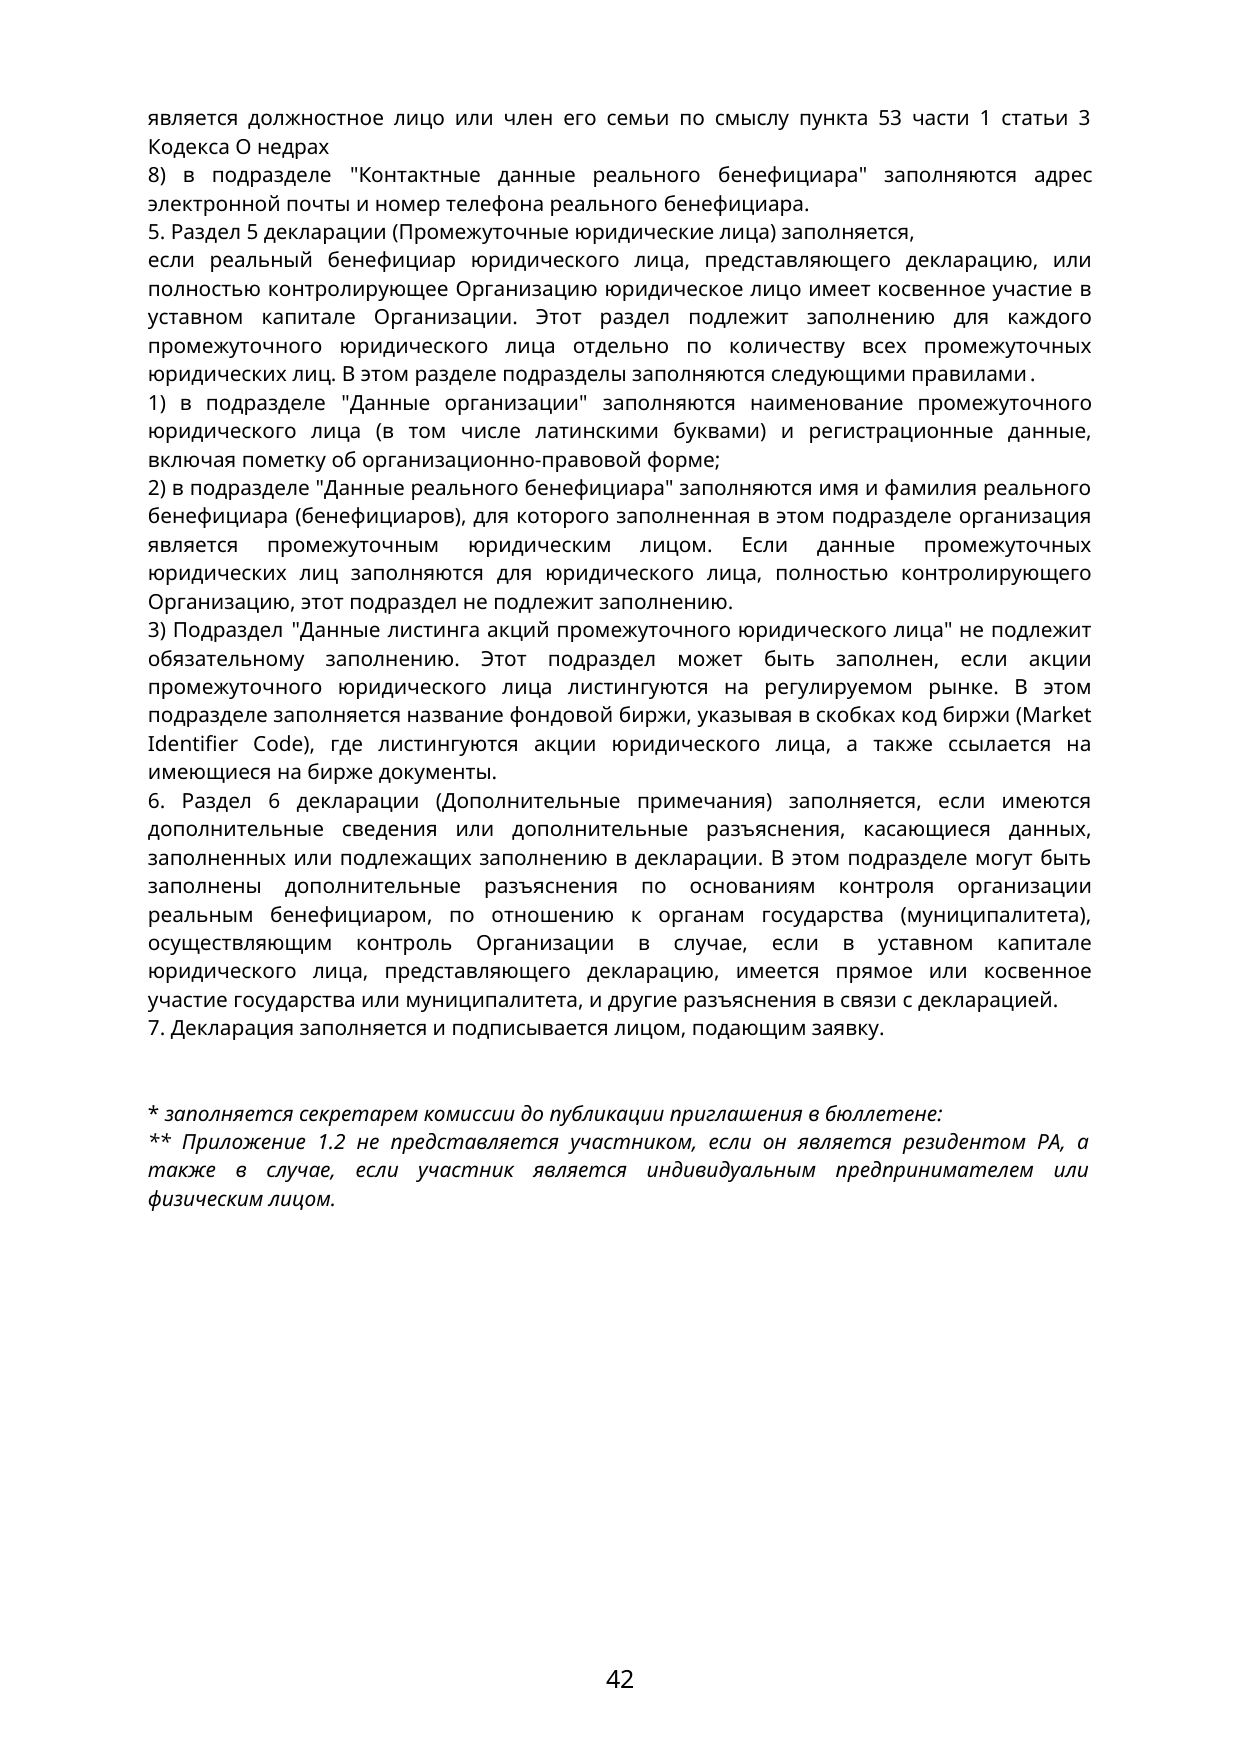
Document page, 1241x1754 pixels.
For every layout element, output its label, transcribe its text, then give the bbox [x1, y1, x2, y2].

text 3) Подраздел "Данные листинга акций промежуточного юридического лица" не подлежит обязательному заполнению. Этот подраздел может быть заполнен, если акции промежуточного юридического лица листингуются на регулируемом рынке. В этом подразделе заполняется название фондовой биржи, указывая в скобках код биржи (Market Identifier Code), где листингуются акции юридического лица, а также ссылается на имеющиеся на бирже документы. [148, 615, 1092, 786]
text 6. Раздел 6 декларации (Дополнительные примечания) заполняется, если имеются дополнительные сведения или дополнительные разъяснения, касающиеся данных, заполненных или подлежащих заполнению в декларации. В этом подразделе могут быть заполнены дополнительные разъяснения по основаниям контроля организации реальным бенефициаром, по отношению к органам государства (муниципалитета), осуществляющим контроль Организации в случае, если в уставном капитале юридического лица, представляющего декларацию, имеется прямое или косвенное участие государства или муниципалитета, и другие разъяснения в связи с декларацией. [148, 786, 1092, 1013]
text 1) в подразделе "Данные организации" заполняются наименование промежуточного юридического лица (в том числе латинскими буквами) и регистрационные данные, включая пометку об организационно-правовой форме; [148, 388, 1092, 473]
text если реальный бенефициар юридического лица, представляющего декларацию, или полностью контролирующее Организацию юридическое лицо имеет косвенное участие в уставном капитале Организации. Этот раздел подлежит заполнению для каждого промежуточного юридического лица отдельно по количеству всех промежуточных юридических лиц. В этом разделе подразделы заполняются следующими правилами․ [148, 246, 1092, 388]
text * заполняется секретарем комиссии до публикации приглашения в бюллетене: [148, 1099, 1092, 1127]
text 5. Раздел 5 декларации (Промежуточные юридические лица) заполняется, [148, 217, 1092, 246]
text 8) в подразделе "Контактные данные реального бенефициара" заполняются адрес электронной почты и номер телефона реального бенефициара. [148, 160, 1092, 217]
text 2) в подразделе "Данные реального бенефициара" заполняются имя и фамилия реального бенефициара (бенефициаров), для которого заполненная в этом подразделе организация является промежуточным юридическим лицом. Если данные промежуточных юридических лиц заполняются для юридического лица, полностью контролирующего Организацию, этот подраздел не подлежит заполнению. [148, 473, 1092, 615]
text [148, 103, 1092, 160]
text 7. Декларация заполняется и подписывается лицом, подающим заявку. [148, 1013, 1092, 1042]
text ** Приложение 1.2 не представляется участником, если он является резидентом РА, а также в случае, если участник является индивидуальным предпринимателем или физическим лицом. [148, 1127, 1092, 1212]
